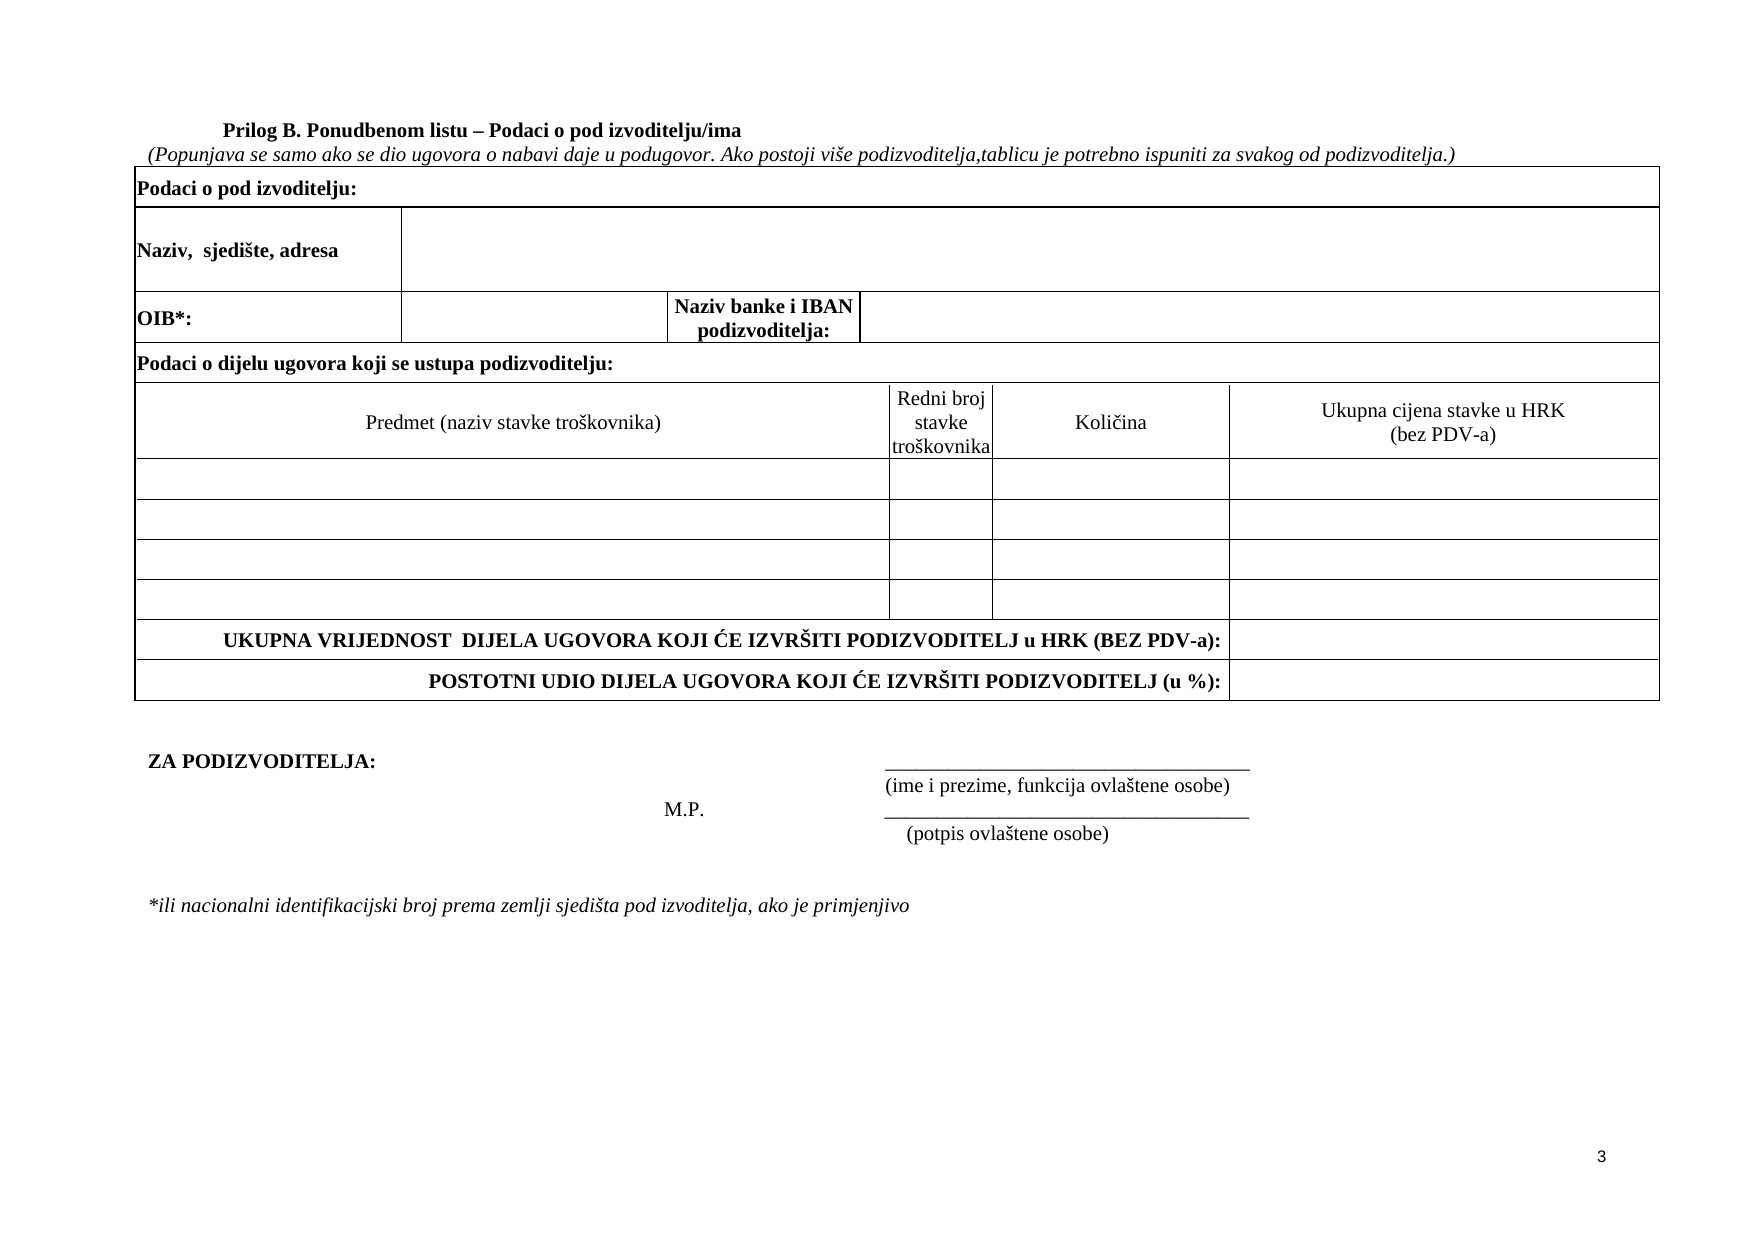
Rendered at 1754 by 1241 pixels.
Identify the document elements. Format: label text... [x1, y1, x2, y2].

text ZA PODIZVODITELJA: ___________________________________ [148, 749, 1606, 773]
table_cell [861, 292, 1659, 342]
table_cell [402, 208, 1659, 291]
subtitle Prilog B. Ponudbenom listu – Podaci o pod izvoditelju/ima [223, 118, 1606, 142]
table_cell Podaci o dijelu ugovora koji se ustupa podizvoditelju: [136, 343, 1659, 382]
text (ime i prezime, funkcija ovlaštene osobe) [148, 773, 1606, 797]
text (Popunjava se samo ako se dio ugovora o nabavi daje u podugovor. Ako postoji više podizvoditelja,tablicu je potrebno ispuniti za svakog od podizvoditelja.) [148, 142, 1606, 166]
text M.P. ___________________________________ [148, 797, 1606, 821]
table_cell OIB*: [136, 292, 401, 342]
table_header Podaci o pod izvoditelju: [136, 167, 1659, 206]
table_cell [136, 383, 1659, 699]
table_cell Naziv, sjedište, adresa [136, 208, 401, 291]
table_cell [402, 292, 667, 342]
table_cell Naziv banke i IBAN podizvoditelja: [668, 292, 859, 342]
text *ili nacionalni identifikacijski broj prema zemlji sjedišta pod izvoditelja, ako je primjenjivo [148, 893, 1606, 917]
text (potpis ovlaštene osobe) [673, 821, 1606, 845]
